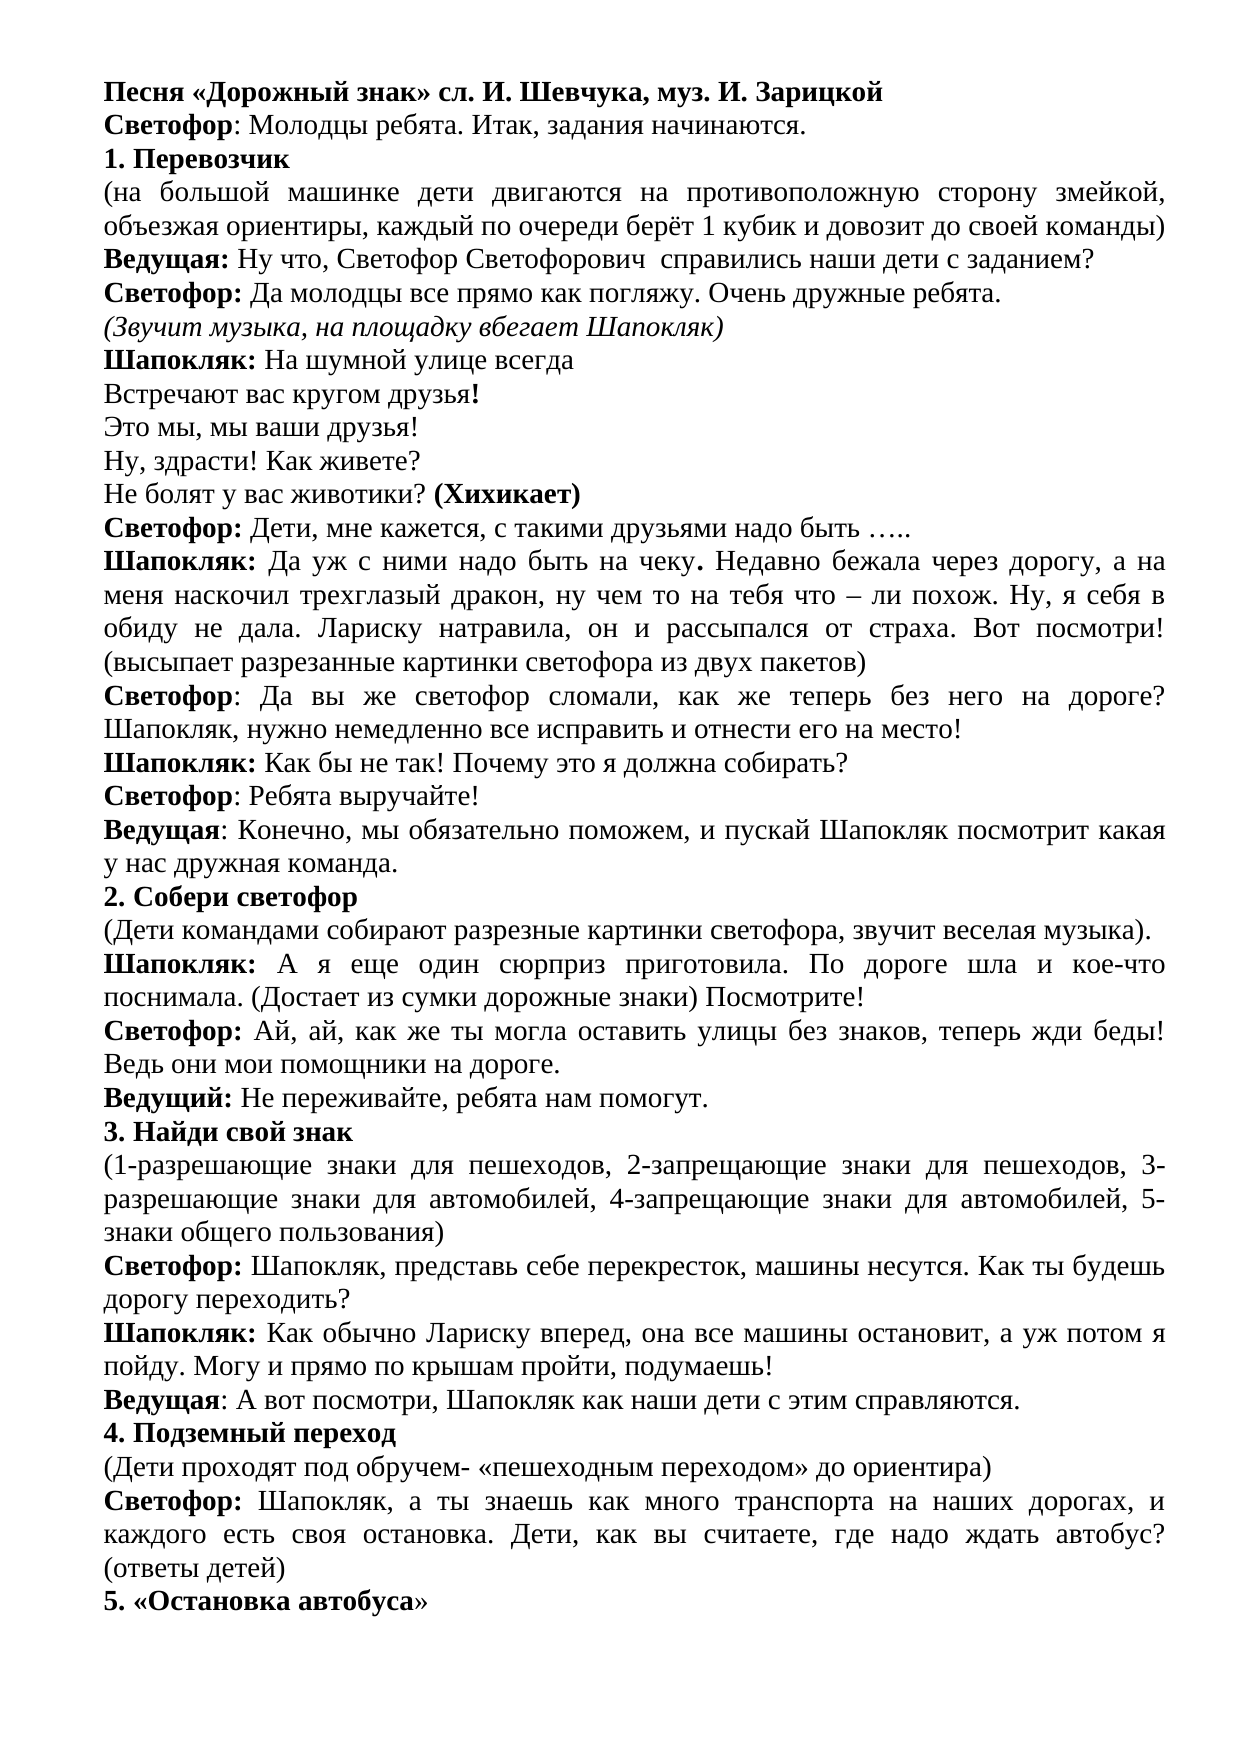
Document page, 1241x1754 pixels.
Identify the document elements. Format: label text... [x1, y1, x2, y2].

text (Звучит музыка, на площадку вбегает Шапокляк) [103, 309, 1167, 342]
list Светофор: Молодцы ребята. Итак, задания начинаются. [103, 107, 1167, 141]
list Найди свой знак [103, 1114, 1167, 1147]
text (Дети проходят под обручем- «пешеходным переходом» до ориентира) [103, 1449, 1167, 1483]
text Шапокляк: Как обычно Лариску вперед, она все машины остановит, а уж потом я пойду. Могу и прямо по крышам пройти, подумаешь! [103, 1315, 1167, 1382]
text Светофор: Шапокляк, представь себе перекресток, машины несутся. Как ты будешь дорогу переходить? [103, 1248, 1167, 1315]
text Шапокляк: На шумной улице всегда [103, 342, 1167, 376]
text Встречают вас кругом друзья! [103, 376, 1167, 409]
text Не болят у вас животики? (Хихикает) [103, 476, 1167, 510]
list Перевозчик [103, 141, 1167, 174]
list (на большой машинке дети двигаются на противоположную сторону змейкой, объезжая ориентиры, каждый по очереди берёт 1 кубик и довозит до своей команды) [103, 174, 1167, 242]
list Собери светофор [103, 879, 1167, 912]
text Ведущая: Конечно, мы обязательно поможем, и пускай Шапокляк посмотрит какая у нас дружная команда. [103, 812, 1167, 879]
text Светофор: Ребята выручайте! [103, 778, 1167, 812]
list Шапокляк: А я еще один сюрприз приготовила. По дороге шла и кое-что поснимала. (Достает из сумки дорожные знаки) Посмотрите! [103, 946, 1167, 1013]
text Шапокляк: Как бы не так! Почему это я должна собирать? [103, 745, 1167, 778]
list Светофор: Ай, ай, как же ты могла оставить улицы без знаков, теперь жди беды! Ведь они мои помощники на дороге. [103, 1013, 1167, 1080]
text Светофор: Да вы же светофор сломали, как же теперь без него на дороге? Шапокляк, нужно немедленно все исправить и отнести его на место! [103, 678, 1167, 745]
list Ведущий: Не переживайте, ребята нам помогут. [103, 1080, 1167, 1114]
list (1-разрешающие знаки для пешеходов, 2-запрещающие знаки для пешеходов, 3-разрешающие знаки для автомобилей, 4-запрещающие знаки для автомобилей, 5-знаки общего пользования) [103, 1147, 1167, 1248]
list Песня «Дорожный знак» сл. И. Шевчука, муз. И. Зарицкой [103, 74, 1167, 107]
list (Дети командами собирают разрезные картинки светофора, звучит веселая музыка). [103, 912, 1167, 946]
text Ну, здрасти! Как живете? [103, 443, 1167, 476]
text Шапокляк: Да уж с ними надо быть на чеку. Недавно бежала через дорогу, а на меня наскочил трехглазый дракон, ну чем то на тебя что – ли похож. Ну, я себя в обиду не дала. Лариску натравила, он и рассыпался от страха. Вот посмотри! (высыпает разрезанные картинки светофора из двух пакетов) [103, 543, 1167, 678]
text Ведущая: А вот посмотри, Шапокляк как наши дети с этим справляются. [103, 1382, 1167, 1416]
text Ведущая: Ну что, Светофор Светофорович справились наши дети с заданием? [103, 242, 1167, 275]
text Это мы, мы ваши друзья! [103, 409, 1167, 443]
list Подземный переход [103, 1416, 1167, 1449]
text Светофор: Шапокляк, а ты знаешь как много транспорта на наших дорогах, и каждого есть своя остановка. Дети, как вы считаете, где надо ждать автобус? (ответы детей) [103, 1483, 1167, 1583]
text Светофор: Да молодцы все прямо как погляжу. Очень дружные ребята. [103, 275, 1167, 309]
list «Остановка автобуса» [103, 1583, 1167, 1617]
text Светофор: Дети, мне кажется, с такими друзьями надо быть ….. [103, 510, 1167, 543]
